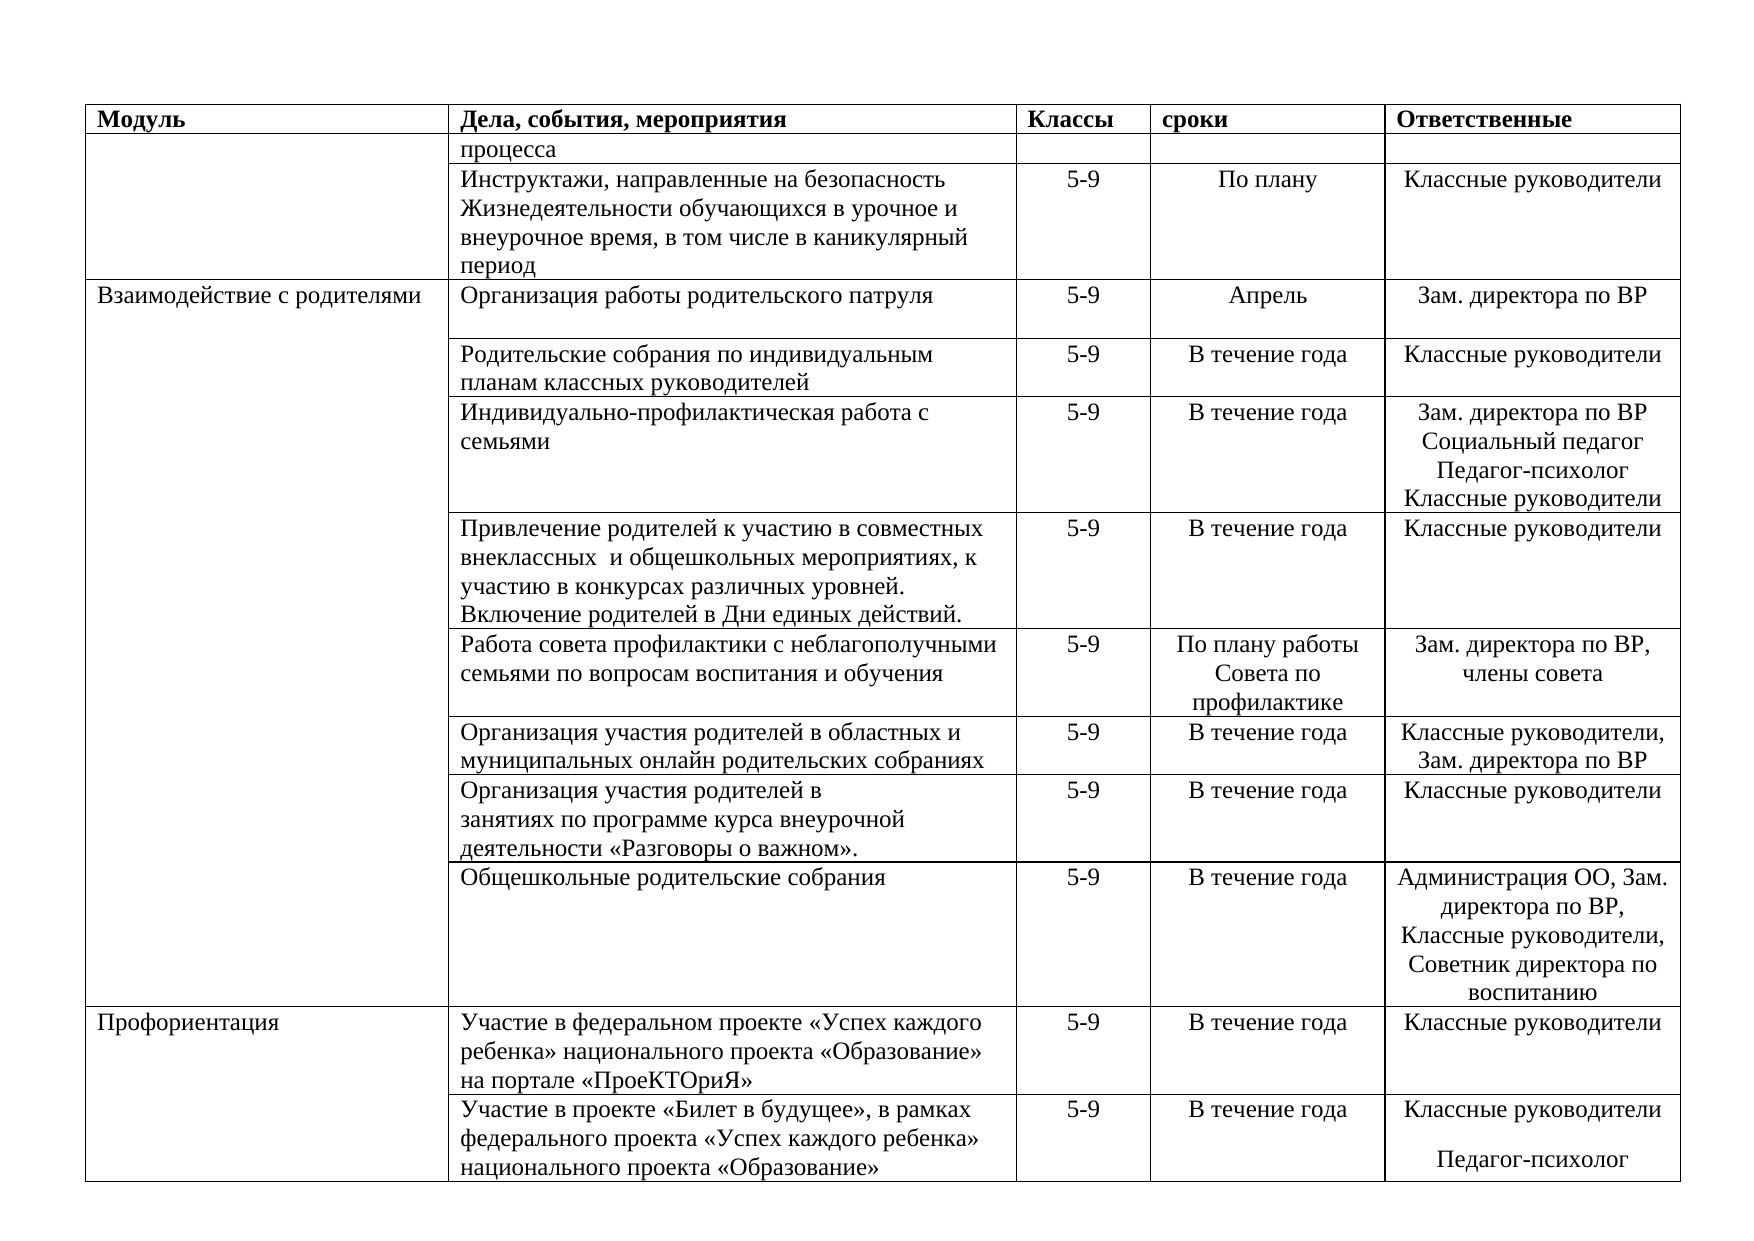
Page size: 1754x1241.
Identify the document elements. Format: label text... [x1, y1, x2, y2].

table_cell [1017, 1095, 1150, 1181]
table_header Дела, события, мероприятия [449, 105, 1016, 133]
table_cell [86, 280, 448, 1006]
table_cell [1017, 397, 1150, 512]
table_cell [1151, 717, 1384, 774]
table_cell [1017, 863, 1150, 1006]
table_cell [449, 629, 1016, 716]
table_header Ответственные [1386, 105, 1680, 133]
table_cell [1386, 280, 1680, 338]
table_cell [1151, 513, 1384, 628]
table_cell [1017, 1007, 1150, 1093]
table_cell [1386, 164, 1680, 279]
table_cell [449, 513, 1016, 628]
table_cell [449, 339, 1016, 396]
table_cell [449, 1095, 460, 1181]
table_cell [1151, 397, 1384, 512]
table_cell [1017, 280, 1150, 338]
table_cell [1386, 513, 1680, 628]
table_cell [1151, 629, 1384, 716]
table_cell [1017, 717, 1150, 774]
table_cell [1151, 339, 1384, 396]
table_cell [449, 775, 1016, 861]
table_header Модуль [86, 105, 448, 133]
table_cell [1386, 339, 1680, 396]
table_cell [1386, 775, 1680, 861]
table_header Классы [1017, 105, 1150, 133]
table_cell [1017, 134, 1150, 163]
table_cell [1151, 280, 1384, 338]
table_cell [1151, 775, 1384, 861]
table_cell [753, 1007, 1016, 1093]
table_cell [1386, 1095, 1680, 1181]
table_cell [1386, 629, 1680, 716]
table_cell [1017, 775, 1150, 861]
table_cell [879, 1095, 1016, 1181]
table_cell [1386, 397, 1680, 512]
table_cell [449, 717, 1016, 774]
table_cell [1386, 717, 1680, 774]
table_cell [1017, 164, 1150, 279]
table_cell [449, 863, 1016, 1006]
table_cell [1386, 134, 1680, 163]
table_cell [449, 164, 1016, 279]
table_header сроки [1151, 105, 1384, 133]
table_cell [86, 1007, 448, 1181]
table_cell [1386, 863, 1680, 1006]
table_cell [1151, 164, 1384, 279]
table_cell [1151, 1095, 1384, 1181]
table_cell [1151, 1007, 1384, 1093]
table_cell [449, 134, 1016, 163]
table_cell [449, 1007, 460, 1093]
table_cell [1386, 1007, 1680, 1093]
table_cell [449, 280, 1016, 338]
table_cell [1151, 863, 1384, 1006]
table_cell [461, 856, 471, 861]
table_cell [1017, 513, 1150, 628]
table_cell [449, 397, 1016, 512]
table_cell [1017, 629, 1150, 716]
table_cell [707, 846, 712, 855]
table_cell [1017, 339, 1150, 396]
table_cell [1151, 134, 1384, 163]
